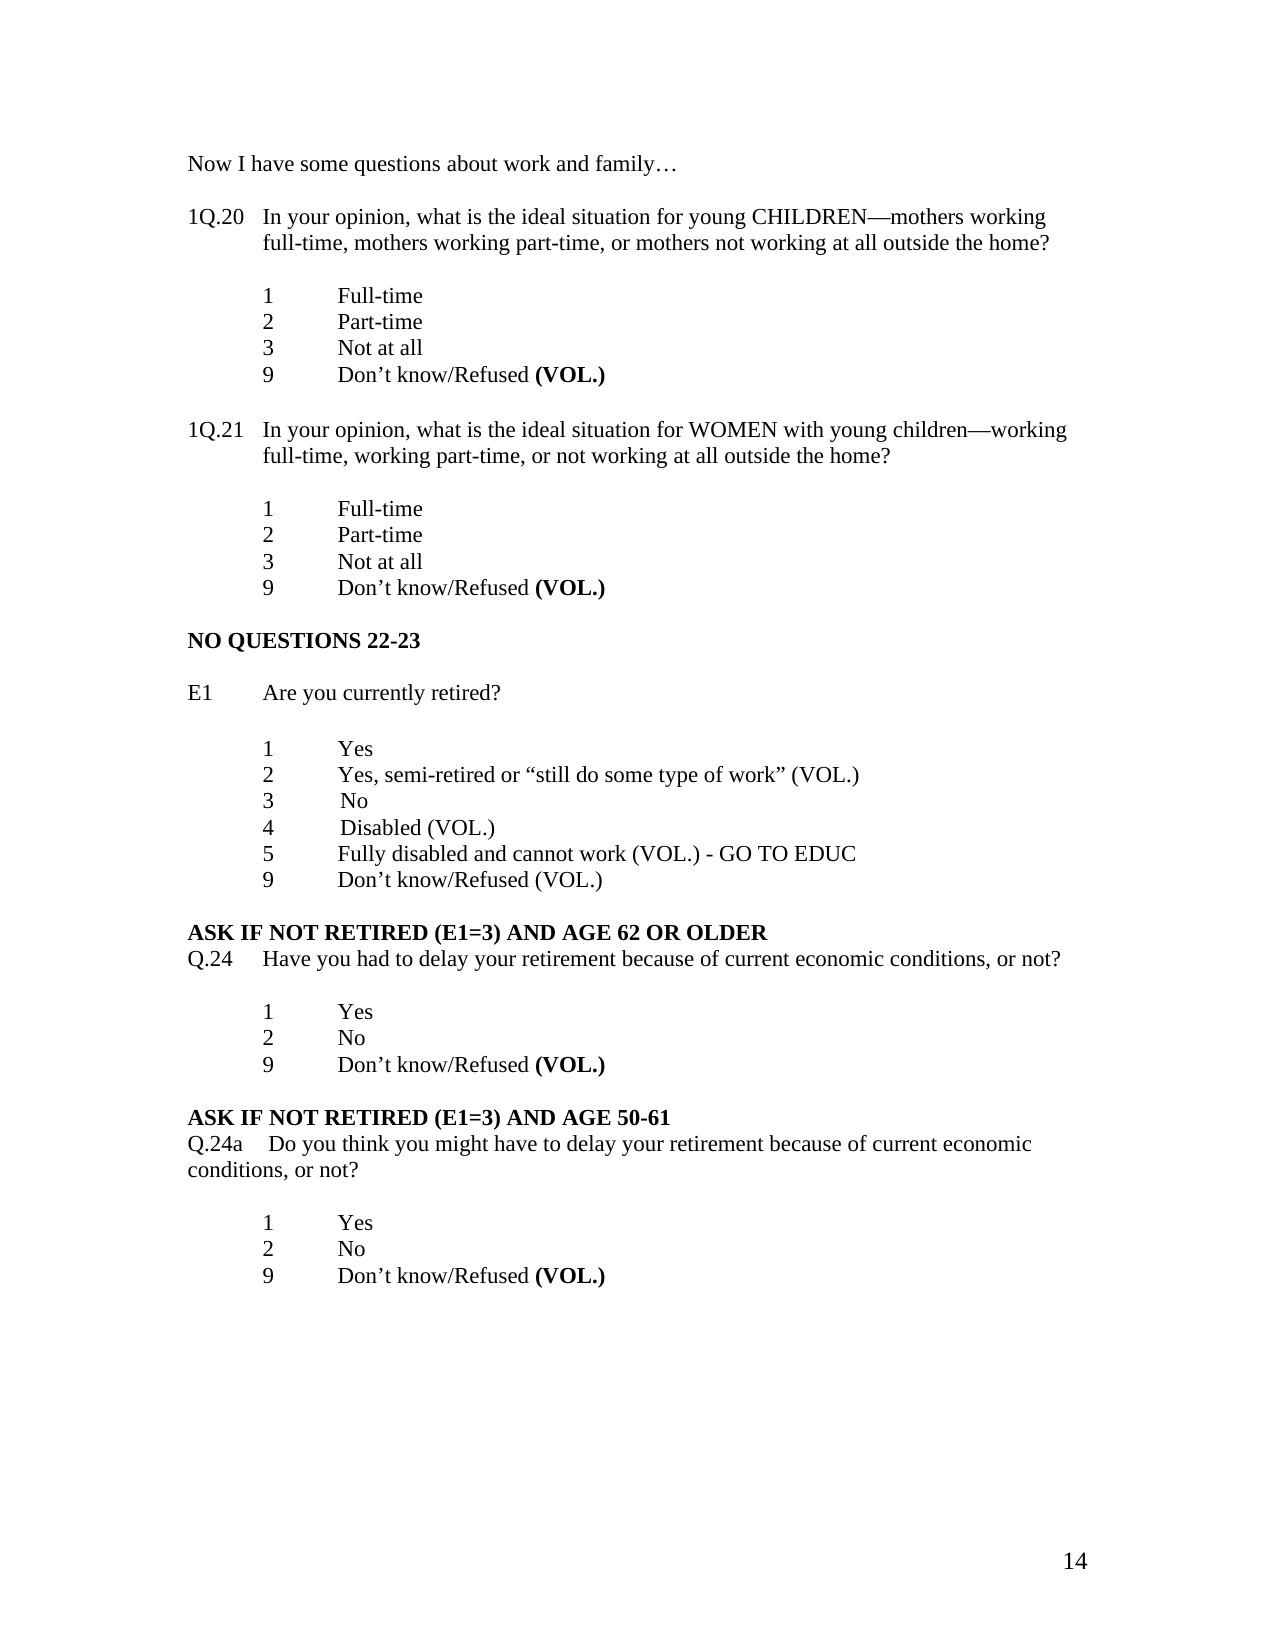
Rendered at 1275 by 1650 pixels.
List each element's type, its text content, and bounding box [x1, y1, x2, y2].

text 9 Don’t know/Refused (VOL.) [187, 1262, 1087, 1288]
text 9 Don’t know/Refused (VOL.) [187, 1051, 1087, 1077]
text 1 Yes [187, 734, 1087, 761]
text Q.24 Have you had to delay your retirement because of current economic conditions, or not? [187, 945, 1087, 972]
text NO QUESTIONS 22-23 [187, 627, 1087, 653]
text 3 Not at all [187, 334, 1087, 361]
text 9 Don’t know/Refused (VOL.) [187, 866, 1087, 893]
text 1 Yes [187, 998, 1087, 1024]
text 1 Full-time [187, 282, 1087, 308]
list Disabled (VOL.) [262, 814, 1087, 840]
text 2 No [187, 1235, 1087, 1262]
text 2 No [187, 1024, 1087, 1051]
text 3 Not at all [187, 548, 1087, 574]
text 9 Don’t know/Refused (VOL.) [187, 361, 1087, 387]
text Q.24a Do you think you might have to delay your retirement because of current economic conditions, or not? [187, 1130, 1087, 1183]
list Fully disabled and cannot work (VOL.) - GO TO EDUC [262, 840, 1087, 866]
text Now I have some questions about work and family… [187, 150, 1087, 176]
text Q.20 In your opinion, what is the ideal situation for young CHILDREN—mothers working full-time, mothers working part-time, or mothers not working at all outside the home? [187, 203, 1087, 255]
text 1 Full-time [187, 495, 1087, 521]
text E1 Are you currently retired? [187, 679, 1087, 706]
text 9 Don’t know/Refused (VOL.) [187, 574, 1087, 600]
text ASK IF NOT RETIRED (E1=3) AND AGE 62 OR OLDER [187, 919, 1087, 945]
text ASK IF NOT RETIRED (E1=3) AND AGE 50-61 [187, 1103, 1087, 1130]
text 2 Yes, semi-retired or “still do some type of work” (VOL.) [187, 761, 1087, 787]
text 2 Part-time [187, 521, 1087, 548]
text Q.21 In your opinion, what is the ideal situation for WOMEN with young children—working full-time, working part-time, or not working at all outside the home? [187, 416, 1087, 469]
text 1 Yes [187, 1209, 1087, 1235]
text 2 Part-time [187, 308, 1087, 334]
list No [262, 787, 1087, 814]
